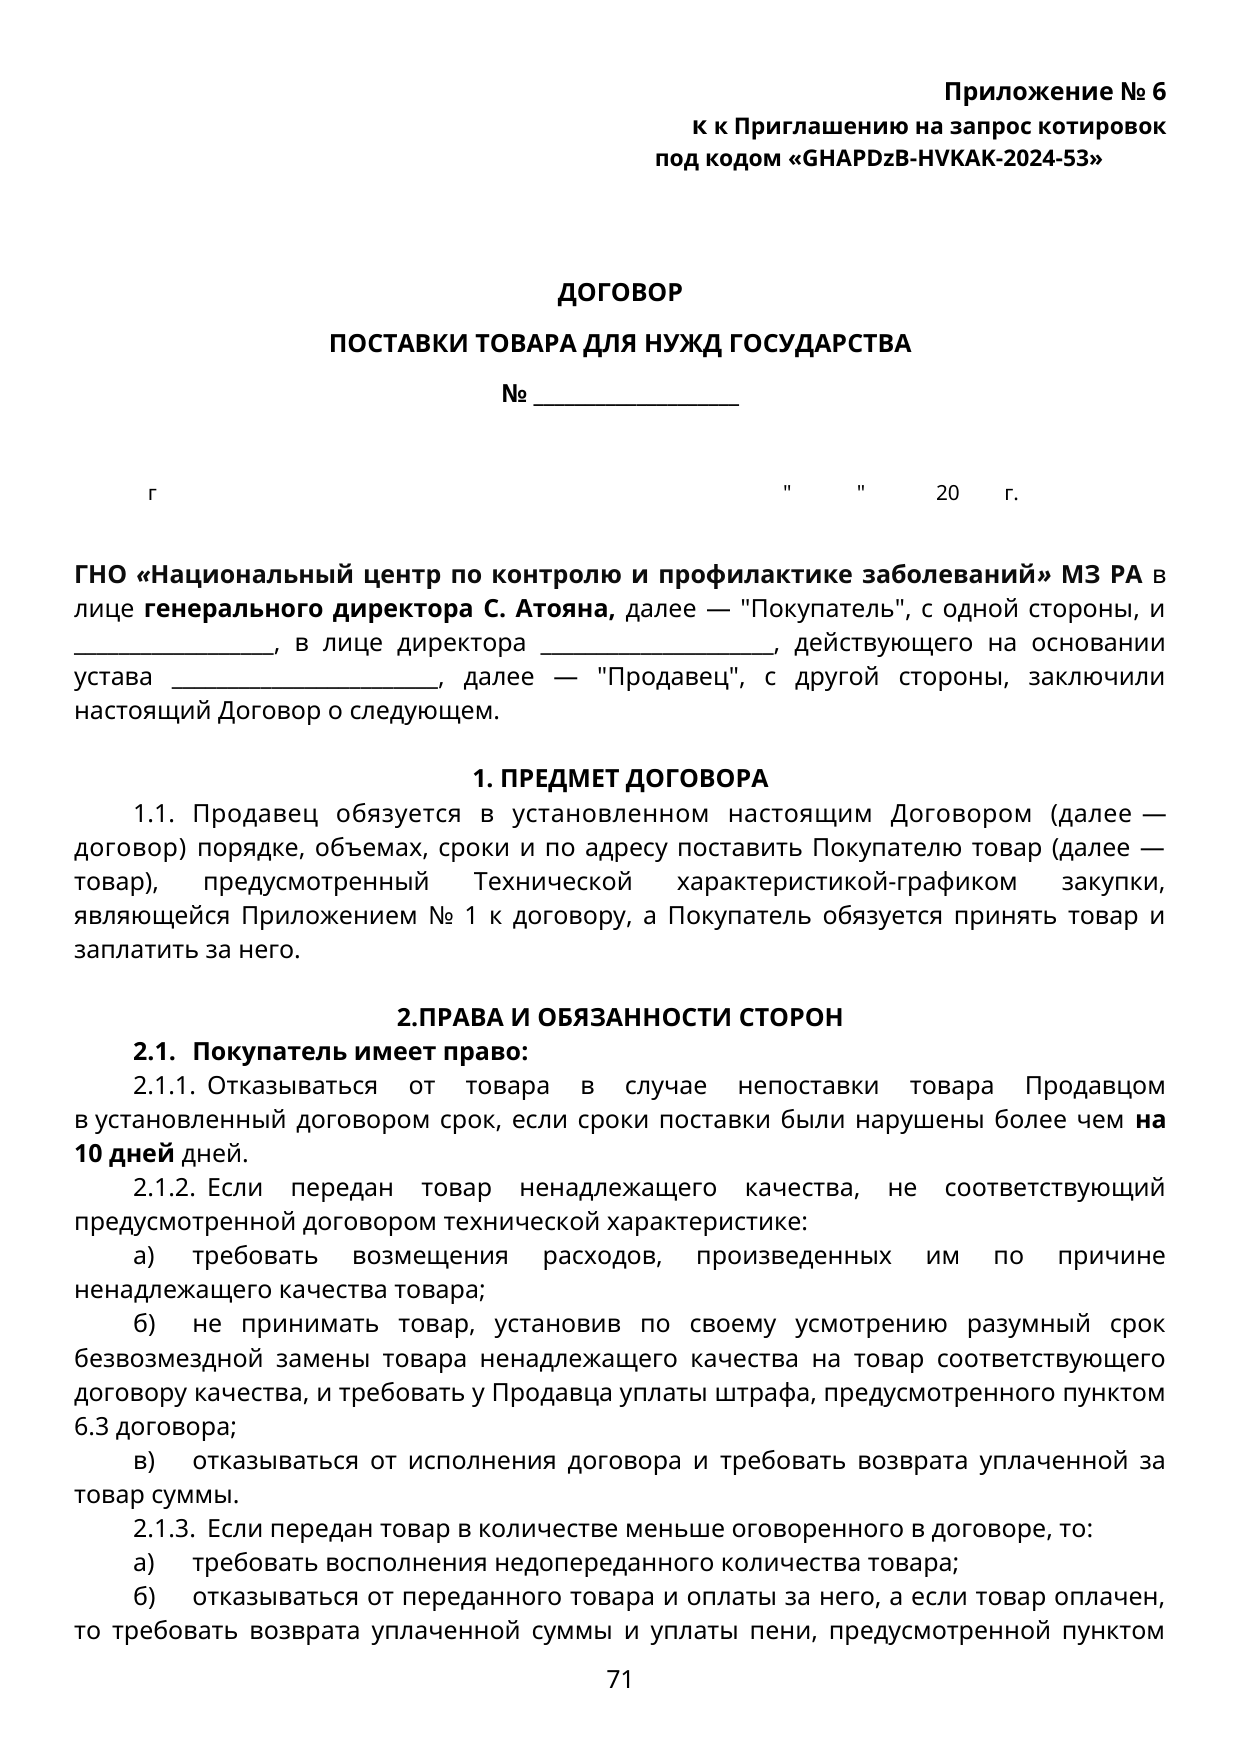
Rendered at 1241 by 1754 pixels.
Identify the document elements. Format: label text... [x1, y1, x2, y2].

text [74, 1579, 1167, 1647]
text 2.1.2. Если передан товар ненадлежащего качества, не соответствующий предусмотренной договором технической характеристике: [74, 1170, 1167, 1238]
text под кодом «GHAPDzB-HVKAK-2024-53» [74, 142, 1167, 173]
text к к Приглашению на запрос котировок [74, 108, 1167, 142]
table_header " " 20 г. [546, 478, 1030, 523]
text ДОГОВОР [59, 275, 1167, 309]
text б) не принимать товар, установив по своему усмотрению разумный срок безвозмездной замены товара ненадлежащего качества на товар соответствующего договору качества, и требовать у Продавца уплаты штрафа, предусмотренного пунктом 6.3 договора; [74, 1306, 1167, 1442]
text а) требовать возмещения расходов, произведенных им по причине ненадлежащего качества товара; [74, 1238, 1167, 1306]
text № ____________________ [59, 376, 1167, 410]
text 2.1. Покупатель имеет право: [74, 1034, 1167, 1068]
text а) требовать восполнения недопереданного количества товара; [74, 1544, 1167, 1579]
text Приложение № 6 [74, 74, 1167, 108]
text 1. ПРЕДМЕТ ДОГОВОРА [74, 761, 1167, 795]
text 1.1. Продавец обязуется в установленном настоящим Договором (далее — договор) порядке, объемах, сроки и по адресу поставить Покупателю товар (далее — товар), предусмотренный Технической характеристикой-графиком закупки, являющейся Приложением № 1 к договору, а Покупатель обязуется принять товар и заплатить за него. [74, 795, 1167, 966]
text 2.1.3. Если передан товар в количестве меньше оговоренного в договоре, то: [74, 1511, 1167, 1544]
text 2.1.1. Отказываться от товара в случае непоставки товара Продавцом в установленный договором срок, если сроки поставки были нарушены более чем на 10 дней дней. [74, 1068, 1167, 1170]
text ПОСТАВКИ ТОВАРА ДЛЯ НУЖД ГОСУДАРСТВА [59, 325, 1167, 359]
text в) отказываться от исполнения договора и требовать возврата уплаченной за товар суммы. [74, 1442, 1167, 1511]
text 2.ПРАВА И ОБЯЗАННОСТИ СТОРОН [74, 999, 1167, 1034]
table_header г [63, 478, 546, 523]
text ГНО «Национальный центр по контролю и профилактике заболеваний» МЗ РА в лице генерального директора С. Атояна, далее — "Покупатель", с одной стороны, и __________________, в лице директора _____________________, действующего на основании устава ________________________, далее — "Продавец", с другой стороны, заключили настоящий Договор о следующем. [74, 557, 1167, 727]
